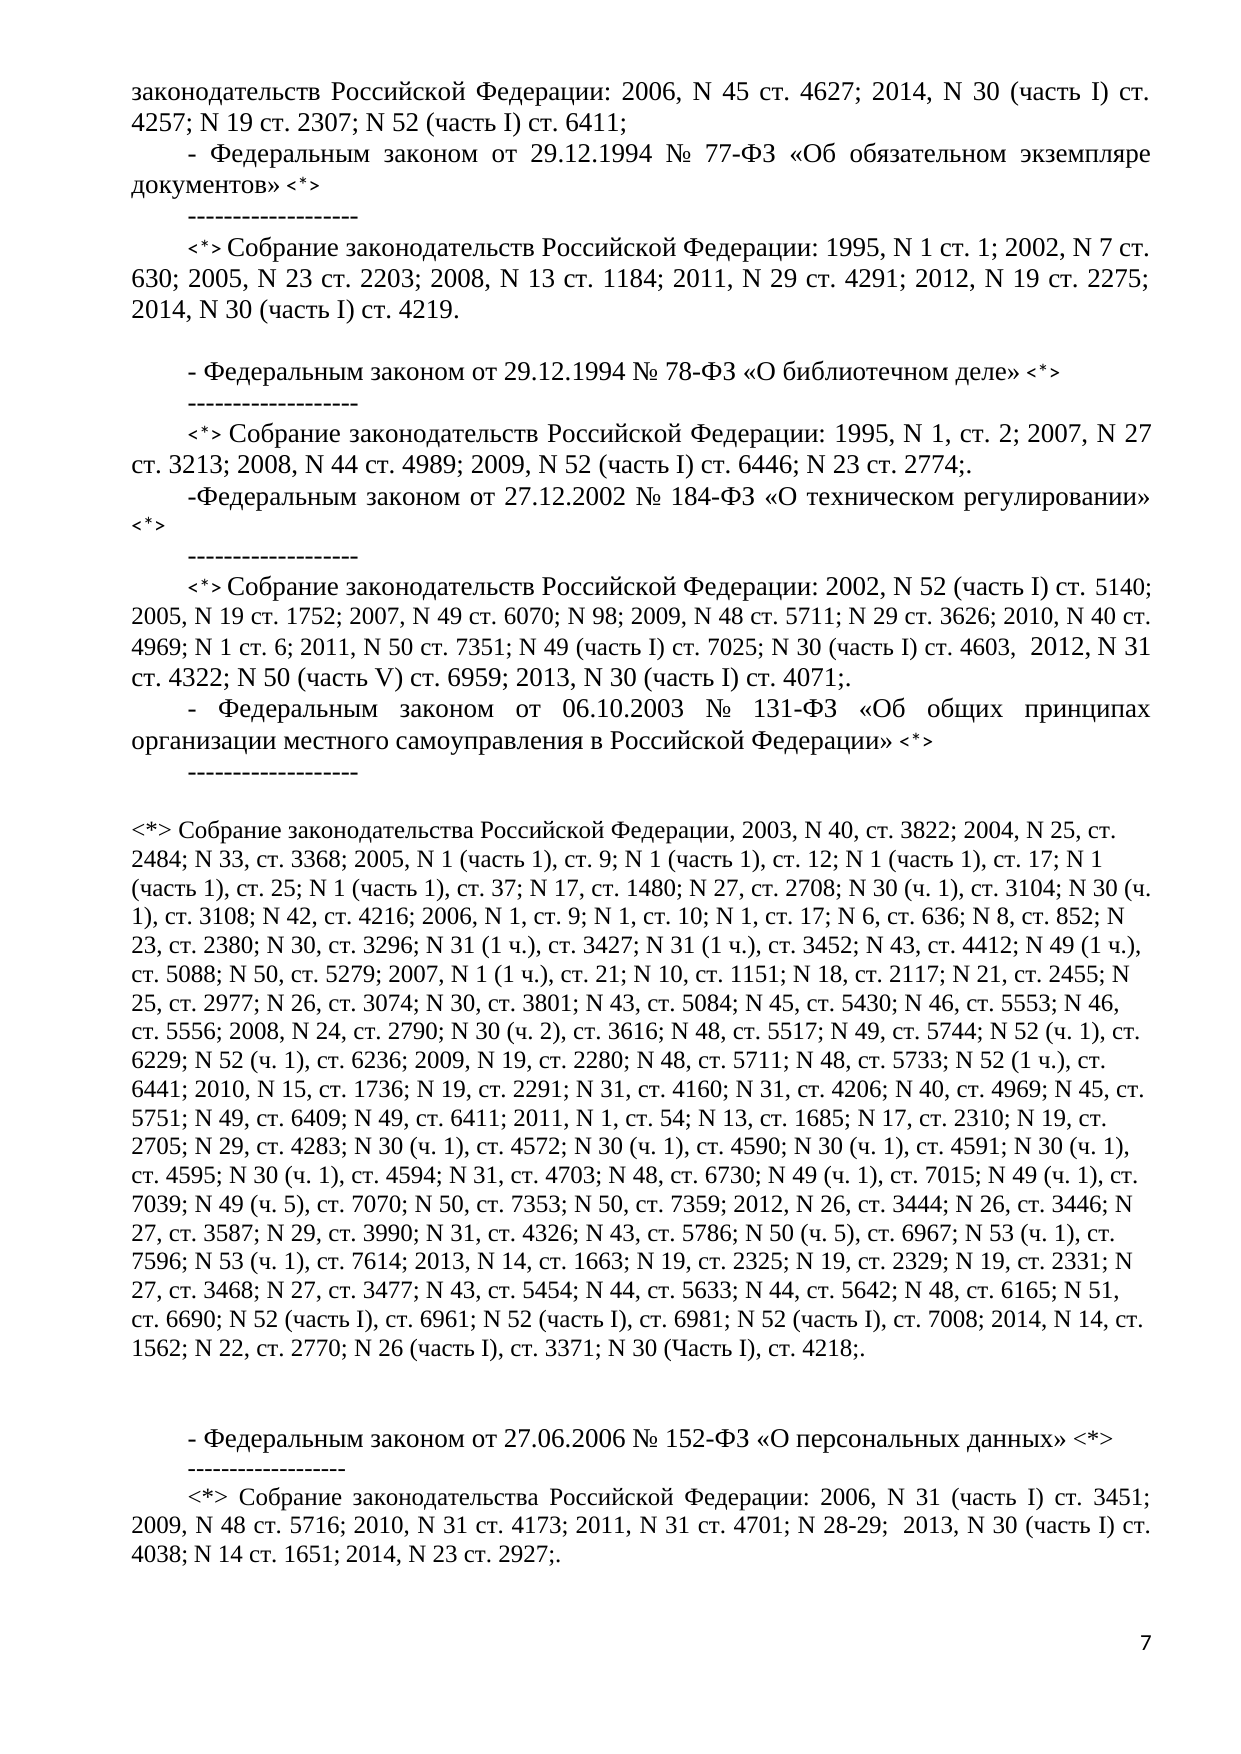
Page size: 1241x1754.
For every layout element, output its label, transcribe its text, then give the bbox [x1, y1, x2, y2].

text ------------------- [131, 386, 1152, 417]
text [131, 75, 1152, 137]
text - Федеральным законом от 27.06.2006 № 152-ФЗ «О персональных данных» <*> [131, 1422, 1152, 1453]
text ------------------- [131, 1453, 1152, 1482]
text - Федеральным законом от 29.12.1994 № 77-ФЗ «Об обязательном экземпляре документов» <*> [131, 137, 1152, 199]
text - Федеральным законом от 29.12.1994 № 78-ФЗ «О библиотечном деле» <*> [131, 355, 1152, 386]
text ------------------- [131, 755, 1152, 786]
text <*> Собрание законодательств Российской Федерации: 1995, N 1, ст. 2; 2007, N 27 ст. 3213; 2008, N 44 ст. 4989; 2009, N 52 (часть I) ст. 6446; N 23 ст. 2774;. [131, 417, 1152, 480]
text <*> Собрание законодательства Российской Федерации: 2006, N 31 (часть I) ст. 3451; 2009, N 48 ст. 5716; 2010, N 31 ст. 4173; 2011, N 31 ст. 4701; N 28-29; 2013, N 30 (часть I) ст. 4038; N 14 ст. 1651; 2014, N 23 ст. 2927;. [131, 1482, 1152, 1568]
text -Федеральным законом от 27.12.2002 № 184-ФЗ «О техническом регулировании» <*> [131, 480, 1152, 539]
text <*> Собрание законодательств Российской Федерации: 2002, N 52 (часть I) ст. 5140; 2005, N 19 ст. 1752; 2007, N 49 ст. 6070; N 98; 2009, N 48 ст. 5711; N 29 ст. 3626; 2010, N 40 ст. 4969; N 1 ст. 6; 2011, N 50 ст. 7351; N 49 (часть I) ст. 7025; N 30 (часть I) ст. 4603, 2012, N 31 ст. 4322; N 50 (часть V) ст. 6959; 2013, N 30 (часть I) ст. 4071;. [131, 570, 1152, 693]
text <*> Собрание законодательств Российской Федерации: 1995, N 1 ст. 1; 2002, N 7 ст. 630; 2005, N 23 ст. 2203; 2008, N 13 ст. 1184; 2011, N 29 ст. 4291; 2012, N 19 ст. 2275; 2014, N 30 (часть I) ст. 4219. [131, 231, 1152, 324]
text ------------------- [131, 539, 1152, 570]
text ------------------- [131, 199, 1152, 231]
text - Федеральным законом от 06.10.2003 № 131-ФЗ «Об общих принципах организации местного самоуправления в Российской Федерации» <*> [131, 693, 1152, 755]
text <*> Собрание законодательства Российской Федерации, 2003, N 40, ст. 3822; 2004, N 25, ст. 2484; N 33, ст. 3368; 2005, N 1 (часть 1), ст. 9; N 1 (часть 1), ст. 12; N 1 (часть 1), ст. 17; N 1 (часть 1), ст. 25; N 1 (часть 1), ст. 37; N 17, ст. 1480; N 27, ст. 2708; N 30 (ч. 1), ст. 3104; N 30 (ч. 1), ст. 3108; N 42, ст. 4216; 2006, N 1, ст. 9; N 1, ст. 10; N 1, ст. 17; N 6, ст. 636; N 8, ст. 852; N 23, ст. 2380; N 30, ст. 3296; N 31 (1 ч.), ст. 3427; N 31 (1 ч.), ст. 3452; N 43, ст. 4412; N 49 (1 ч.), ст. 5088; N 50, ст. 5279; 2007, N 1 (1 ч.), ст. 21; N 10, ст. 1151; N 18, ст. 2117; N 21, ст. 2455; N 25, ст. 2977; N 26, ст. 3074; N 30, ст. 3801; N 43, ст. 5084; N 45, ст. 5430; N 46, ст. 5553; N 46, ст. 5556; 2008, N 24, ст. 2790; N 30 (ч. 2), ст. 3616; N 48, ст. 5517; N 49, ст. 5744; N 52 (ч. 1), ст. 6229; N 52 (ч. 1), ст. 6236; 2009, N 19, ст. 2280; N 48, ст. 5711; N 48, ст. 5733; N 52 (1 ч.), ст. 6441; 2010, N 15, ст. 1736; N 19, ст. 2291; N 31, ст. 4160; N 31, ст. 4206; N 40, ст. 4969; N 45, ст. 5751; N 49, ст. 6409; N 49, ст. 6411; 2011, N 1, ст. 54; N 13, ст. 1685; N 17, ст. 2310; N 19, ст. 2705; N 29, ст. 4283; N 30 (ч. 1), ст. 4572; N 30 (ч. 1), ст. 4590; N 30 (ч. 1), ст. 4591; N 30 (ч. 1), ст. 4595; N 30 (ч. 1), ст. 4594; N 31, ст. 4703; N 48, ст. 6730; N 49 (ч. 1), ст. 7015; N 49 (ч. 1), ст. 7039; N 49 (ч. 5), ст. 7070; N 50, ст. 7353; N 50, ст. 7359; 2012, N 26, ст. 3444; N 26, ст. 3446; N 27, ст. 3587; N 29, ст. 3990; N 31, ст. 4326; N 43, ст. 5786; N 50 (ч. 5), ст. 6967; N 53 (ч. 1), ст. 7596; N 53 (ч. 1), ст. 7614; 2013, N 14, ст. 1663; N 19, ст. 2325; N 19, ст. 2329; N 19, ст. 2331; N 27, ст. 3468; N 27, ст. 3477; N 43, ст. 5454; N 44, ст. 5633; N 44, ст. 5642; N 48, ст. 6165; N 51, ст. 6690; N 52 (часть I), ст. 6961; N 52 (часть I), ст. 6981; N 52 (часть I), ст. 7008; 2014, N 14, ст. 1562; N 22, ст. 2770; N 26 (часть I), ст. 3371; N 30 (Часть I), ст. 4218;. [131, 815, 1152, 1361]
